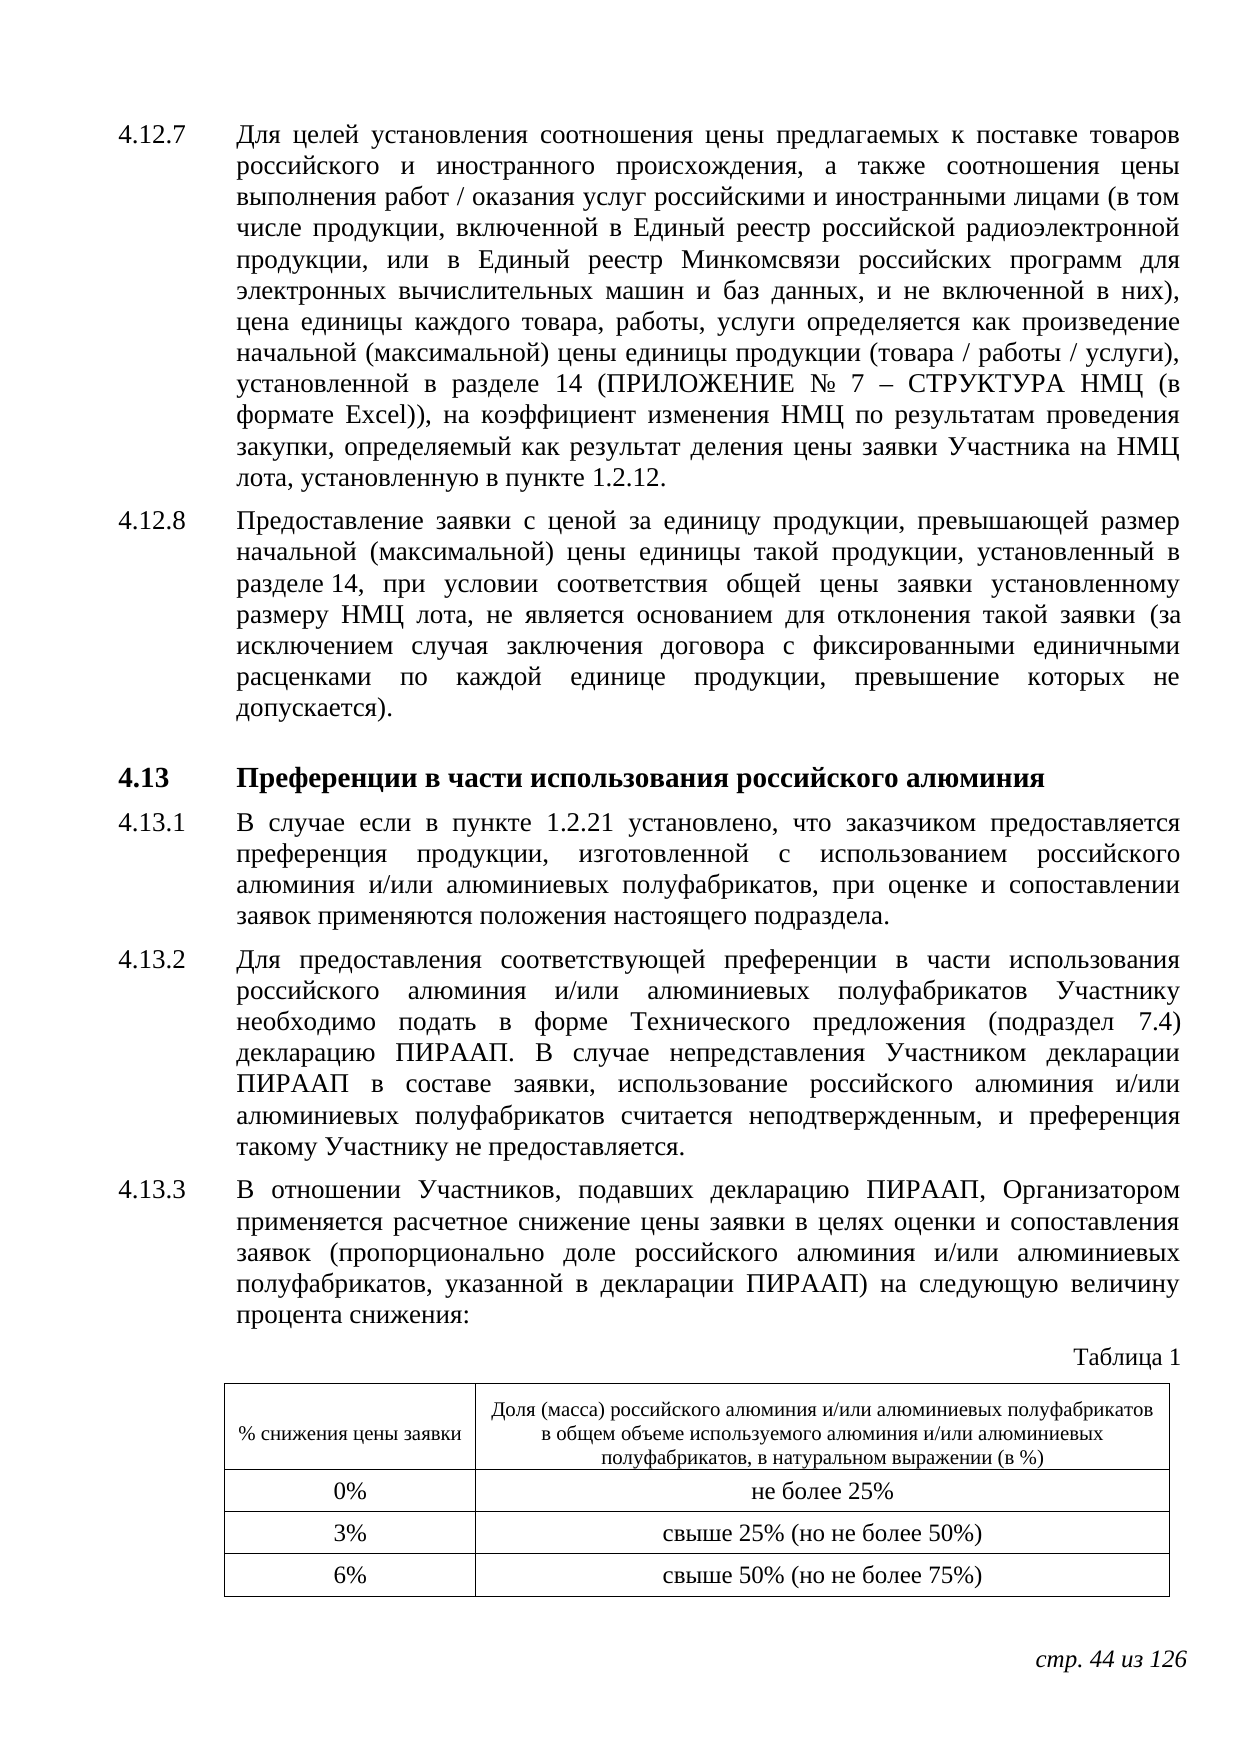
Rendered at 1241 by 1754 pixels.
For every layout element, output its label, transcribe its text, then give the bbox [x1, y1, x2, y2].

table_header Доля (масса) российского алюминия и/или алюминиевых полуфабрикатов в общем объеме используемого алюминия и/или алюминиевых полуфабрикатов, в натуральном выражении (в %) [476, 1384, 1169, 1469]
list Таблица 1 [236, 1342, 1181, 1371]
text Для целей установления соотношения цены предлагаемых к поставке товаров российского и иностранного происхождения, а также соотношения цены выполнения работ / оказания услуг российскими и иностранными лицами (в том числе продукции, включенной в Единый реестр российской радиоэлектронной продукции, или в Единый реестр Минкомсвязи российских программ для электронных вычислительных машин и баз данных, и не включенной в них), цена единицы каждого товара, работы, услуги определяется как произведение начальной (максимальной) цены единицы продукции (товара / работы / услуги), установленной в разделе 14 (ПРИЛОЖЕНИЕ № 7 – СТРУКТУРА НМЦ (в формате Excel)), на коэффициент изменения НМЦ по результатам проведения закупки, определяемый как результат деления цены заявки Участника на НМЦ лота, установленную в пункте 1.2.12. [118, 118, 1181, 492]
table_header % снижения цены заявки [225, 1384, 475, 1469]
subtitle Преференции в части использования российского алюминия [118, 760, 1181, 793]
table_cell свыше 50% (но не более 75%) [476, 1554, 1169, 1596]
table_cell 0% [225, 1470, 475, 1511]
table_cell 3% [225, 1512, 475, 1553]
text Предоставление заявки с ценой за единицу продукции, превышающей размер начальной (максимальной) цены единицы такой продукции, установленный в разделе 14, при условии соответствия общей цены заявки установленному размеру НМЦ лота, не является основанием для отклонения такой заявки (за исключением случая заключения договора с фиксированными единичными расценками по каждой единице продукции, превышение которых не допускается). [118, 504, 1181, 722]
table_cell свыше 25% (но не более 50%) [476, 1512, 1169, 1553]
list Для предоставления соответствующей преференции в части использования российского алюминия и/или алюминиевых полуфабрикатов Участнику необходимо подать в форме Технического предложения (подраздел 7.4) декларацию ПИРААП. В случае непредставления Участником декларации ПИРААП в составе заявки, использование российского алюминия и/или алюминиевых полуфабрикатов считается неподтвержденным, и преференция такому Участнику не предоставляется. [118, 943, 1181, 1161]
table_cell 6% [225, 1554, 475, 1596]
table_cell не более 25% [476, 1470, 1169, 1511]
list В отношении Участников, подавших декларацию ПИРААП, Организатором применяется расчетное снижение цены заявки в целях оценки и сопоставления заявок (пропорционально доле российского алюминия и/или алюминиевых полуфабрикатов, указанной в декларации ПИРААП) на следующую величину процента снижения: [118, 1173, 1181, 1329]
list В случае если в пункте 1.2.21 установлено, что заказчиком предоставляется преференция продукции, изготовленной с использованием российского алюминия и/или алюминиевых полуфабрикатов, при оценке и сопоставлении заявок применяются положения настоящего подраздела. [118, 806, 1181, 931]
